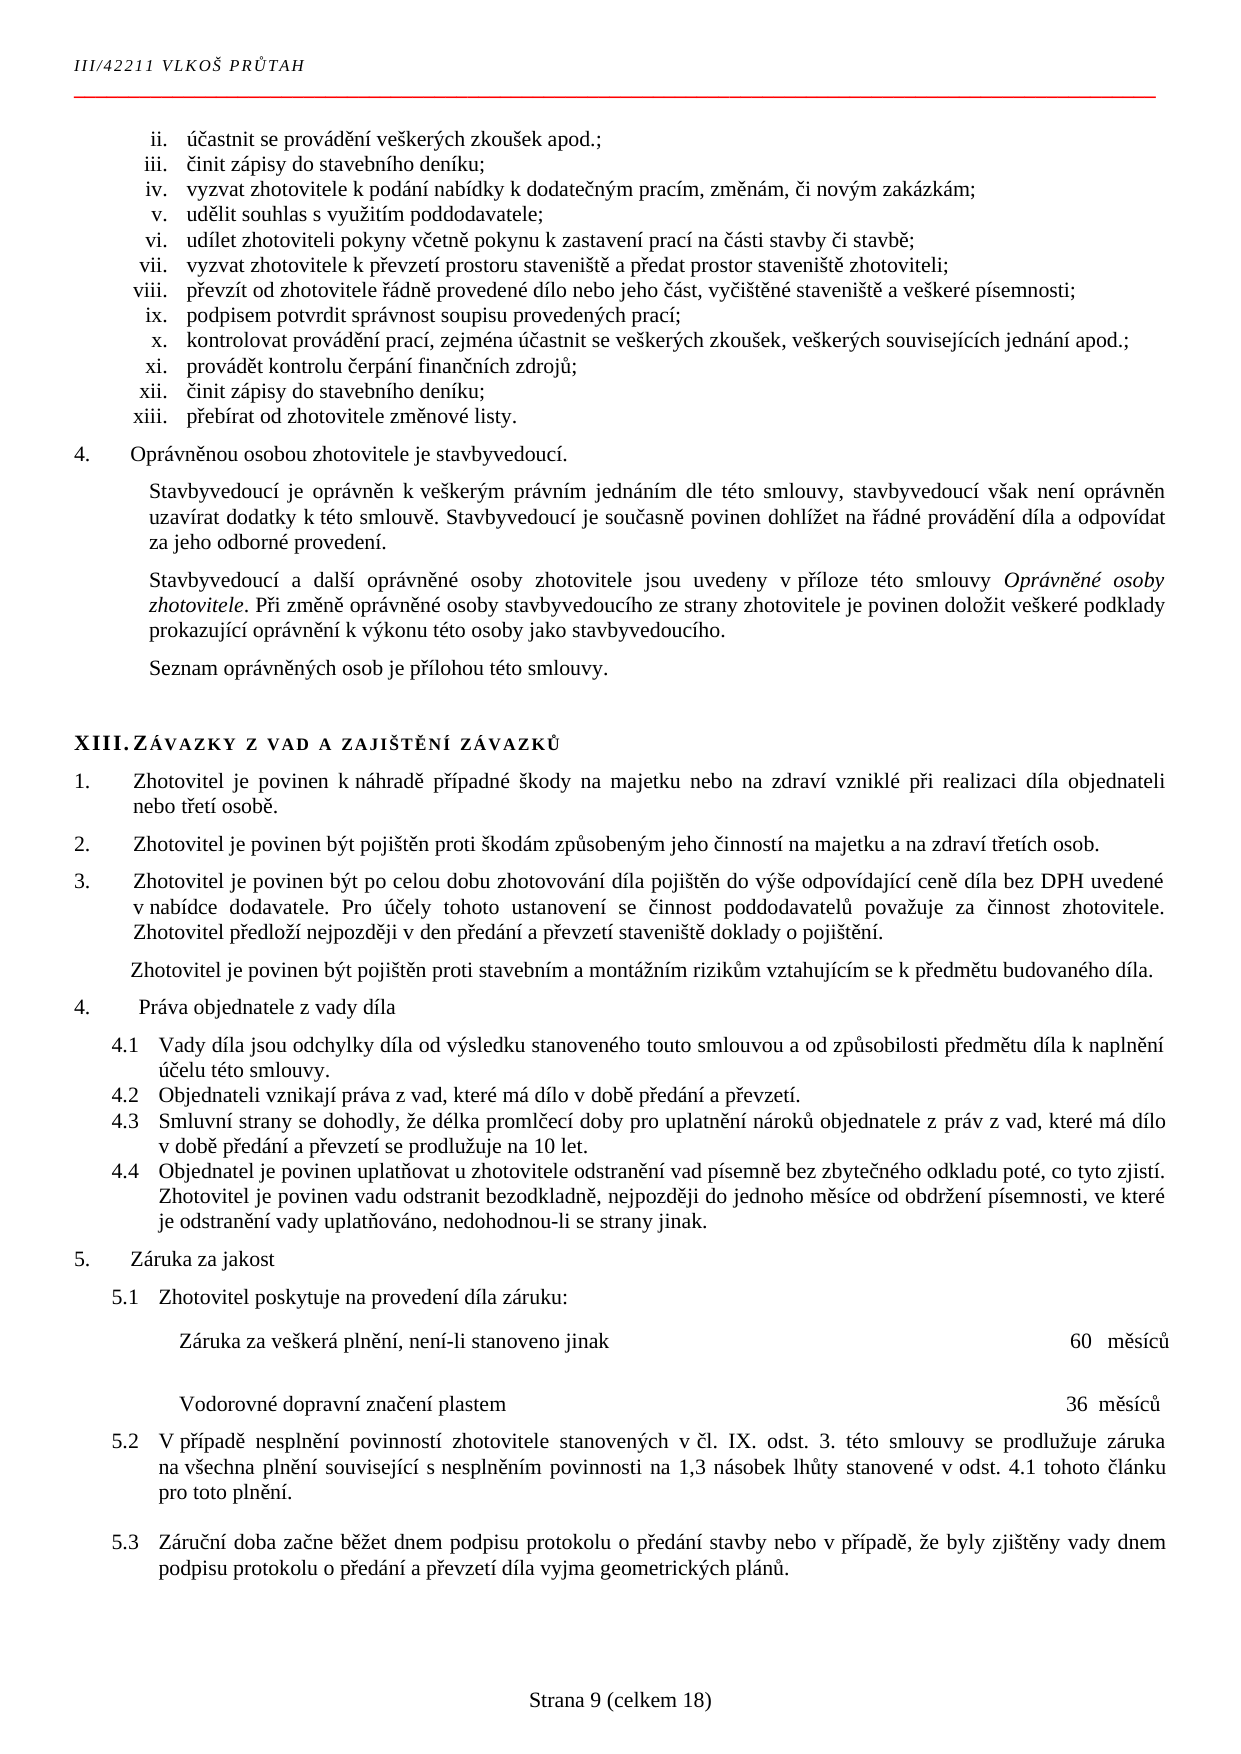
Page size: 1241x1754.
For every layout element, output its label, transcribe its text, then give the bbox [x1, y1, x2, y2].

list převzít od zhotovitele řádně provedené dílo nebo jeho část, vyčištěné staveniště a veškeré písemnosti; [168, 277, 1167, 302]
list Zhotovitel je povinen být pojištěn proti škodám způsobeným jeho činností na majetku a na zdraví třetích osob. [74, 831, 1167, 856]
list Objednatel je povinen uplatňovat u zhotovitele odstranění vad písemně bez zbytečného odkladu poté, co tyto zjistí. Zhotovitel je povinen vadu odstranit bezodkladně, nejpozději do jednoho měsíce od obdržení písemnosti, ve které je odstranění vady uplatňováno, nedohodnou-li se strany jinak. [111, 1158, 1167, 1234]
list Smluvní strany se dohodly, že délka promlčecí doby pro uplatnění nároků objednatele z práv z vad, které má dílo v době předání a převzetí se prodlužuje na 10 let. [111, 1108, 1167, 1158]
list přebírat od zhotovitele změnové listy. [168, 403, 1167, 428]
list činit zápisy do stavebního deníku; [168, 378, 1167, 403]
list Vady díla jsou odchylky díla od výsledku stanoveného touto smlouvou a od způsobilosti předmětu díla k naplnění účelu této smlouvy. [111, 1032, 1167, 1082]
list udílet zhotoviteli pokyny včetně pokynu k zastavení prací na části stavby či stavbě; [168, 227, 1167, 252]
list vyzvat zhotovitele k převzetí prostoru staveniště a předat prostor staveniště zhotoviteli; [168, 252, 1167, 277]
list Záruka za jakost [74, 1246, 1167, 1271]
list Práva objednatele z vady díla [74, 994, 1167, 1019]
list provádět kontrolu čerpání finančních zdrojů; [168, 353, 1167, 378]
list Zhotovitel je povinen k náhradě případné škody na majetku nebo na zdraví vzniklé při realizaci díla objednateli nebo třetí osobě. [74, 768, 1167, 818]
list činit zápisy do stavebního deníku; [168, 151, 1167, 176]
text Zhotovitel je povinen být pojištěn proti stavebním a montážním rizikům vztahujícím se k předmětu budovaného díla. [130, 957, 1167, 982]
list účastnit se provádění veškerých zkoušek apod.; [168, 126, 1167, 151]
list Oprávněnou osobou zhotovitele je stavbyvedoucí. [74, 441, 1167, 466]
list V případě nesplnění povinností zhotovitele stanovených v čl. IX. odst. 3. této smlouvy se prodlužuje záruka na všechna plnění související s nesplněním povinnosti na 1,3 násobek lhůty stanovené v odst. 4.1 tohoto článku pro toto plnění. [111, 1428, 1167, 1504]
list Záruční doba začne běžet dnem podpisu protokolu o předání stavby nebo v případě, že byly zjištěny vady dnem podpisu protokolu o předání a převzetí díla vyjma geometrických plánů. [111, 1529, 1167, 1580]
table_header měsíců 36 měsíců [1038, 1322, 1181, 1416]
text Stavbyvedoucí a další oprávněné osoby zhotovitele jsou uvedeny v příloze této smlouvy Oprávněné osoby zhotovitele. Při změně oprávněné osoby stavbyvedoucího ze strany zhotovitele je povinen doložit veškeré podklady prokazující oprávnění k výkonu této osoby jako stavbyvedoucího. [149, 567, 1167, 642]
list podpisem potvrdit správnost soupisu provedených prací; [168, 302, 1167, 327]
text Seznam oprávněných osob je přílohou této smlouvy. [149, 655, 1167, 680]
list udělit souhlas s využitím poddodavatele; [168, 201, 1167, 227]
list Objednateli vznikají práva z vad, které má dílo v době předání a převzetí. [111, 1082, 1167, 1108]
list Zhotovitel je povinen být po celou dobu zhotovování díla pojištěn do výše odpovídající ceně díla bez DPH uvedené v nabídce dodavatele. Pro účely tohoto ustanovení se činnost poddodavatelů považuje za činnost zhotovitele. Zhotovitel předloží nejpozději v den předání a převzetí staveniště doklady o pojištění. [74, 868, 1167, 944]
text Stavbyvedoucí je oprávněn k veškerým právním jednáním dle této smlouvy, stavbyvedoucí však není oprávněn uzavírat dodatky k této smlouvě. Stavbyvedoucí je současně povinen dohlížet na řádné provádění díla a odpovídat za jeho odborné provedení. [149, 478, 1167, 554]
list Zhotovitel poskytuje na provedení díla záruku: [111, 1284, 1167, 1309]
list vyzvat zhotovitele k podání nabídky k dodatečným pracím, změnám, či novým zakázkám; [168, 176, 1167, 201]
list Závazky z vad a zajištění závazků [74, 730, 1167, 755]
list kontrolovat provádění prací, zejména účastnit se veškerých zkoušek, veškerých souvisejících jednání apod.; [168, 327, 1167, 353]
table_header Záruka za veškerá plnění, není-li stanoveno jinak Vodorovné dopravní značení plastem [123, 1322, 1038, 1416]
